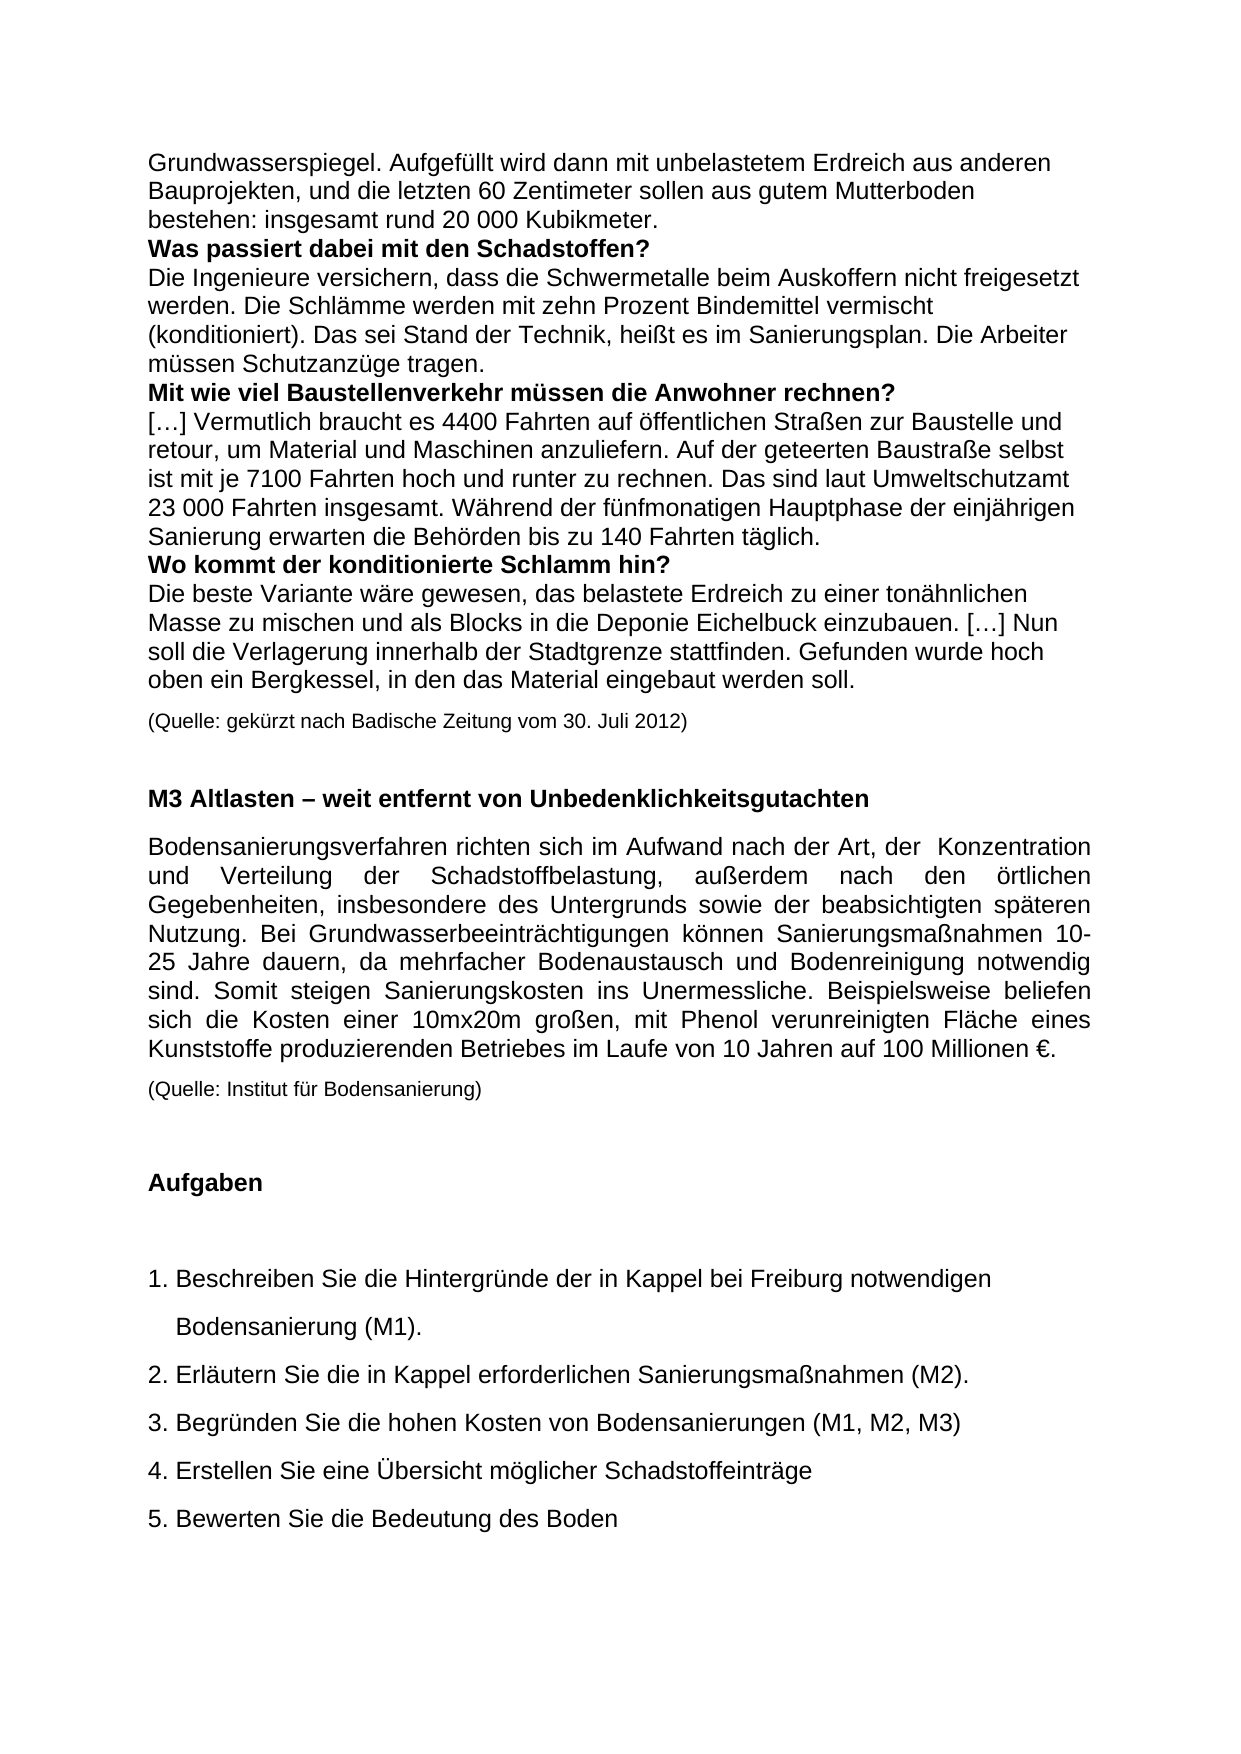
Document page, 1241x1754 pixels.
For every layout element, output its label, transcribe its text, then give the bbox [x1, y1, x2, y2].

text M3 Altlasten – weit entfernt von Unbedenklichkeitsgutachten [148, 784, 1093, 813]
text 4. Erstellen Sie eine Übersicht möglicher Schadstoffeinträge [148, 1456, 1093, 1485]
text (Quelle: Institut für Bodensanierung) [148, 1077, 1093, 1101]
text (Quelle: gekürzt nach Badische Zeitung vom 30. Juli 2012) [148, 709, 1093, 765]
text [148, 148, 1093, 694]
text Aufgaben [148, 1168, 1093, 1197]
text 2. Erläutern Sie die in Kappel erforderlichen Sanierungsmaßnahmen (M2). [148, 1360, 1093, 1389]
text Bodensanierungsverfahren richten sich im Aufwand nach der Art, der Konzentration und Verteilung der Schadstoffbelastung, außerdem nach den örtlichen Gegebenheiten, insbesondere des Untergrunds sowie der beabsichtigten späteren Nutzung. Bei Grundwasserbeeinträchtigungen können Sanierungsmaßnahmen 10-25 Jahre dauern, da mehrfacher Bodenaustausch und Bodenreinigung notwendig sind. Somit steigen Sanierungskosten ins Unermessliche. Beispielsweise beliefen sich die Kosten einer 10mx20m großen, mit Phenol verunreinigten Fläche eines Kunststoffe produzierenden Betriebes im Laufe von 10 Jahren auf 100 Millionen €. [148, 832, 1093, 1062]
text 3. Begründen Sie die hohen Kosten von Bodensanierungen (M1, M2, M3) [148, 1408, 1093, 1437]
text 5. Bewerten Sie die Bedeutung des Boden [148, 1504, 1093, 1533]
text 1. Beschreiben Sie die Hintergründe der in Kappel bei Freiburg notwendigen [148, 1264, 1093, 1293]
text Bodensanierung (M1). [148, 1312, 1093, 1341]
